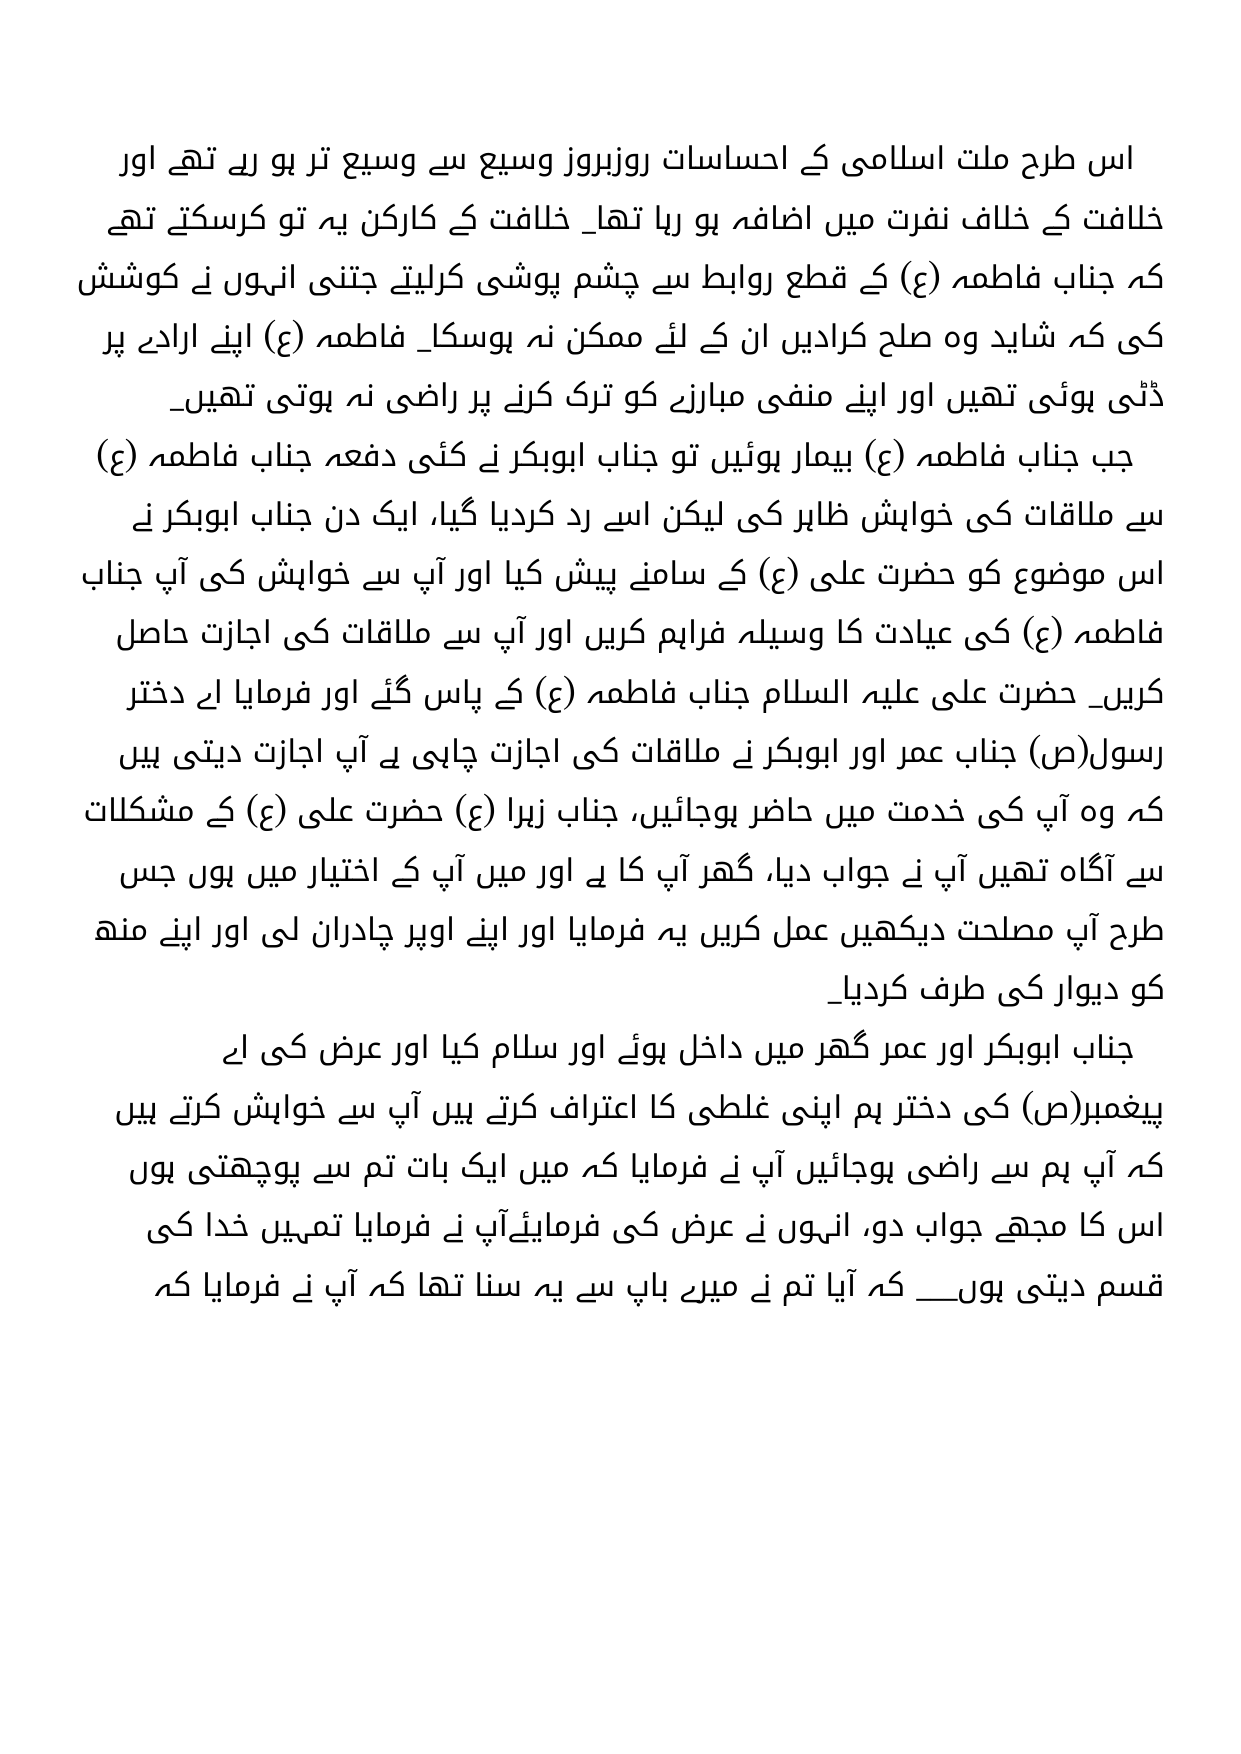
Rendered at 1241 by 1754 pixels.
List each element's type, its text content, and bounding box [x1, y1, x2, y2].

text جب جناب فاطمہ (ع) بیمار ہوئیں تو جناب ابوبکر نے کئی دفعہ جناب فاطمہ (ع) سے ملاقات کی خواہش ظاہر کی لیکن اسے رد کردیا گیا، ایک دن جناب ابوبکر نے اس موضوع کو حضرت علی (ع) کے سامنے پیش کیا اور آپ سے خواہش کی آپ جناب فاطمہ (ع) کی عیادت کا وسیلہ فراہم کریں اور آپ سے ملاقات کی اجازت حاصل کریں_ حضرت علی علیہ السلام جناب فاطمہ (ع) کے پاس گئے اور فرمایا اے دختر رسول(ص) جناب عمر اور ابوبکر نے ملاقات کی اجازت چاہی ہے آپ اجازت دیتی ہیں کہ وہ آپ کی خدمت میں حاضر ہوجائیں، جناب زہرا (ع) حضرت علی (ع) کے مشکلات سے آگاہ تھیں آپ نے جواب دیا، گھر آپ کا ہے اور میں آپ کے اختیار میں ہوں جس طرح آپ مصلحت دیکھیں عمل کریں یہ فرمایا اور اپنے اوپر چادران لی اور اپنے منھ کو دیوار کی طرف کردیا_ [75, 426, 1165, 1019]
text اس طرح ملت اسلامی کے احساسات روزبروز وسیع سے وسیع تر ہو رہے تھے اور خلافت کے خلاف نفرت میں اضافہ ہو رہا تھا_ خلافت کے کارکن یہ تو کرسکتے تھے کہ جناب فاطمہ (ع) کے قطع روابط سے چشم پوشی کرلیتے جتنی انہوں نے کوشش کی کہ شاید وہ صلح کرادیں ان کے لئے ممکن نہ ہوسکا_ فاطمہ (ع) اپنے ارادے پر ڈٹی ہوئی تھیں اور اپنے منفی مبارزے کو ترک کرنے پر راضی نہ ہوتی تھیں_ [75, 130, 1165, 426]
text جناب ابوبکر اور عمر گھر میں داخل ہوئے اور سلام کیا اور عرض کی اے پیغمبر(ص) کی دختر ہم اپنی غلطی کا اعتراف کرتے ہیں آپ سے خواہش کرتے ہیں کہ آپ ہم سے راضی ہوجائیں آپ نے فرمایا کہ میں ایک بات تم سے پوچھتی ہوں اس کا مجھے جواب دو، انہوں نے عرض کی فرمایئےآپ نے فرمایا تمہیں خدا کی قسم دیتی ہوں___ کہ آیا تم نے میرے باپ سے یہ سنا تھا کہ آپ نے فرمایا کہ [75, 1019, 1165, 1315]
